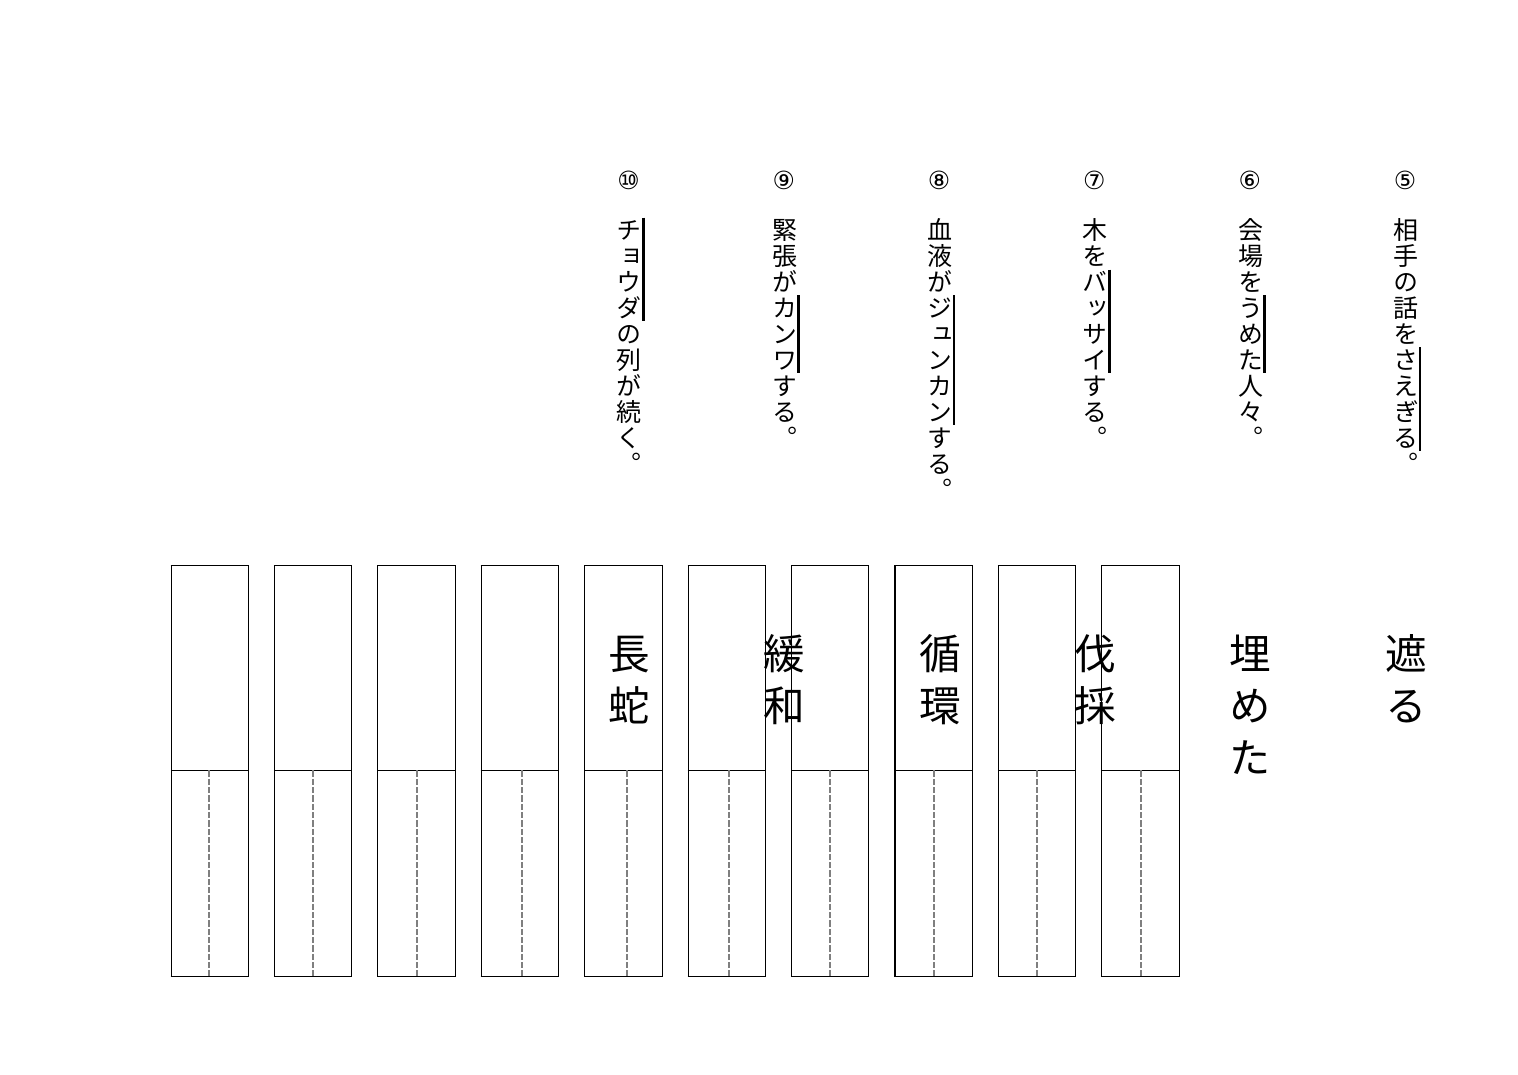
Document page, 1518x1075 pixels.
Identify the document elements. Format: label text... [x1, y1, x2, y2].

text ⑩チョウダの列が続く。 長蛇 [578, 166, 681, 969]
text ⑥会場をうめた人々。 埋めた [1199, 166, 1302, 969]
text ⑦木をバッサイする。 伐採 [1043, 166, 1147, 969]
text ⑨緊張がカンワする。 緩和 [733, 166, 836, 969]
text ⑤相手の話をさえぎる。 遮る [1354, 166, 1458, 969]
text ⑧血液がジュンカンする。 循環 [888, 166, 992, 969]
